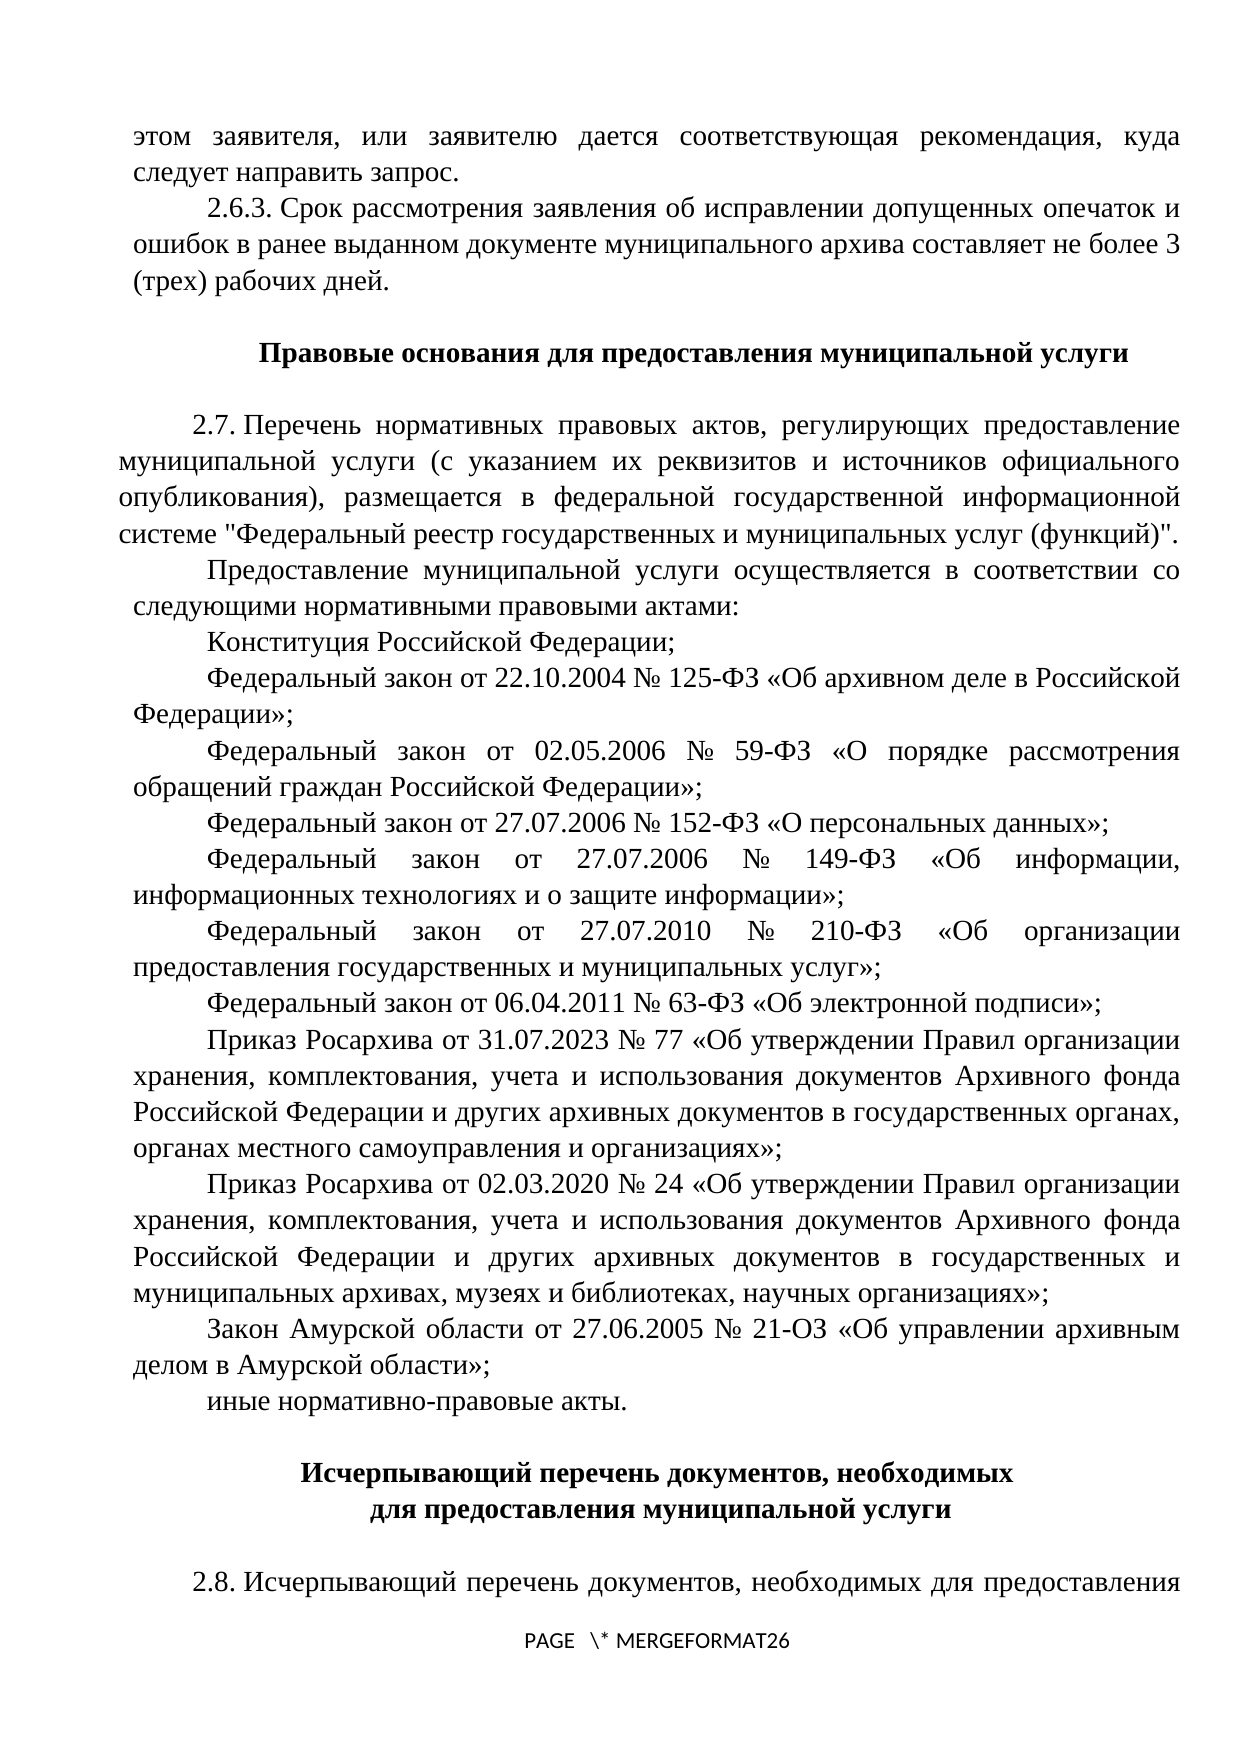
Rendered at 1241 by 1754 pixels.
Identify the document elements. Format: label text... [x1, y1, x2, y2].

list Федеральный закон от 27.07.2010 № 210-ФЗ «Об организации предоставления государственных и муниципальных услуг»; [133, 913, 1181, 983]
text Правовые основания для предоставления муниципальной услуги [133, 335, 1181, 368]
text иные нормативно-правовые акты. [133, 1383, 1181, 1417]
list Федеральный закон от 27.07.2006 № 152-ФЗ «О персональных данных»; [133, 805, 1181, 838]
list Срок рассмотрения заявления об исправлении допущенных опечаток и ошибок в ранее выданном документе муниципального архива составляет не более 3 (трех) рабочих дней. [133, 190, 1181, 296]
list Федеральный закон от 22.10.2004 № 125-ФЗ «Об архивном деле в Российской Федерации»; [133, 660, 1181, 730]
list Перечень нормативных правовых актов, регулирующих предоставление муниципальной услуги (с указанием их реквизитов и источников официального опубликования), размещается в федеральной государственной информационной системе "Федеральный реестр государственных и муниципальных услуг (функций)". [118, 407, 1181, 549]
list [133, 118, 1181, 188]
list Федеральный закон от 27.07.2006 № 149-ФЗ «Об информации, информационных технологиях и о защите информации»; [133, 841, 1181, 911]
text для предоставления муниципальной услуги [133, 1492, 1181, 1525]
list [118, 1564, 1181, 1597]
list Приказ Росархива от 02.03.2020 № 24 «Об утверждении Правил организации хранения, комплектования, учета и использования документов Архивного фонда Российской Федерации и других архивных документов в государственных и муниципальных архивах, музеях и библиотеках, научных организациях»; [133, 1166, 1181, 1308]
text Предоставление муниципальной услуги осуществляется в соответствии со следующими нормативными правовыми актами: [133, 552, 1181, 622]
list Конституция Российской Федерации; [133, 624, 1181, 658]
list Федеральный закон от 02.05.2006 № 59-ФЗ «О порядке рассмотрения обращений граждан Российской Федерации»; [133, 733, 1181, 802]
list Приказ Росархива от 31.07.2023 № 77 «Об утверждении Правил организации хранения, комплектования, учета и использования документов Архивного фонда Российской Федерации и других архивных документов в государственных органах, органах местного самоуправления и организациях»; [133, 1022, 1181, 1164]
text Исчерпывающий перечень документов, необходимых [133, 1456, 1181, 1489]
list Федеральный закон от 06.04.2011 № 63-ФЗ «Об электронной подписи»; [133, 986, 1181, 1019]
list Закон Амурской области от 27.06.2005 № 21-ОЗ «Об управлении архивным делом в Амурской области»; [133, 1311, 1181, 1381]
